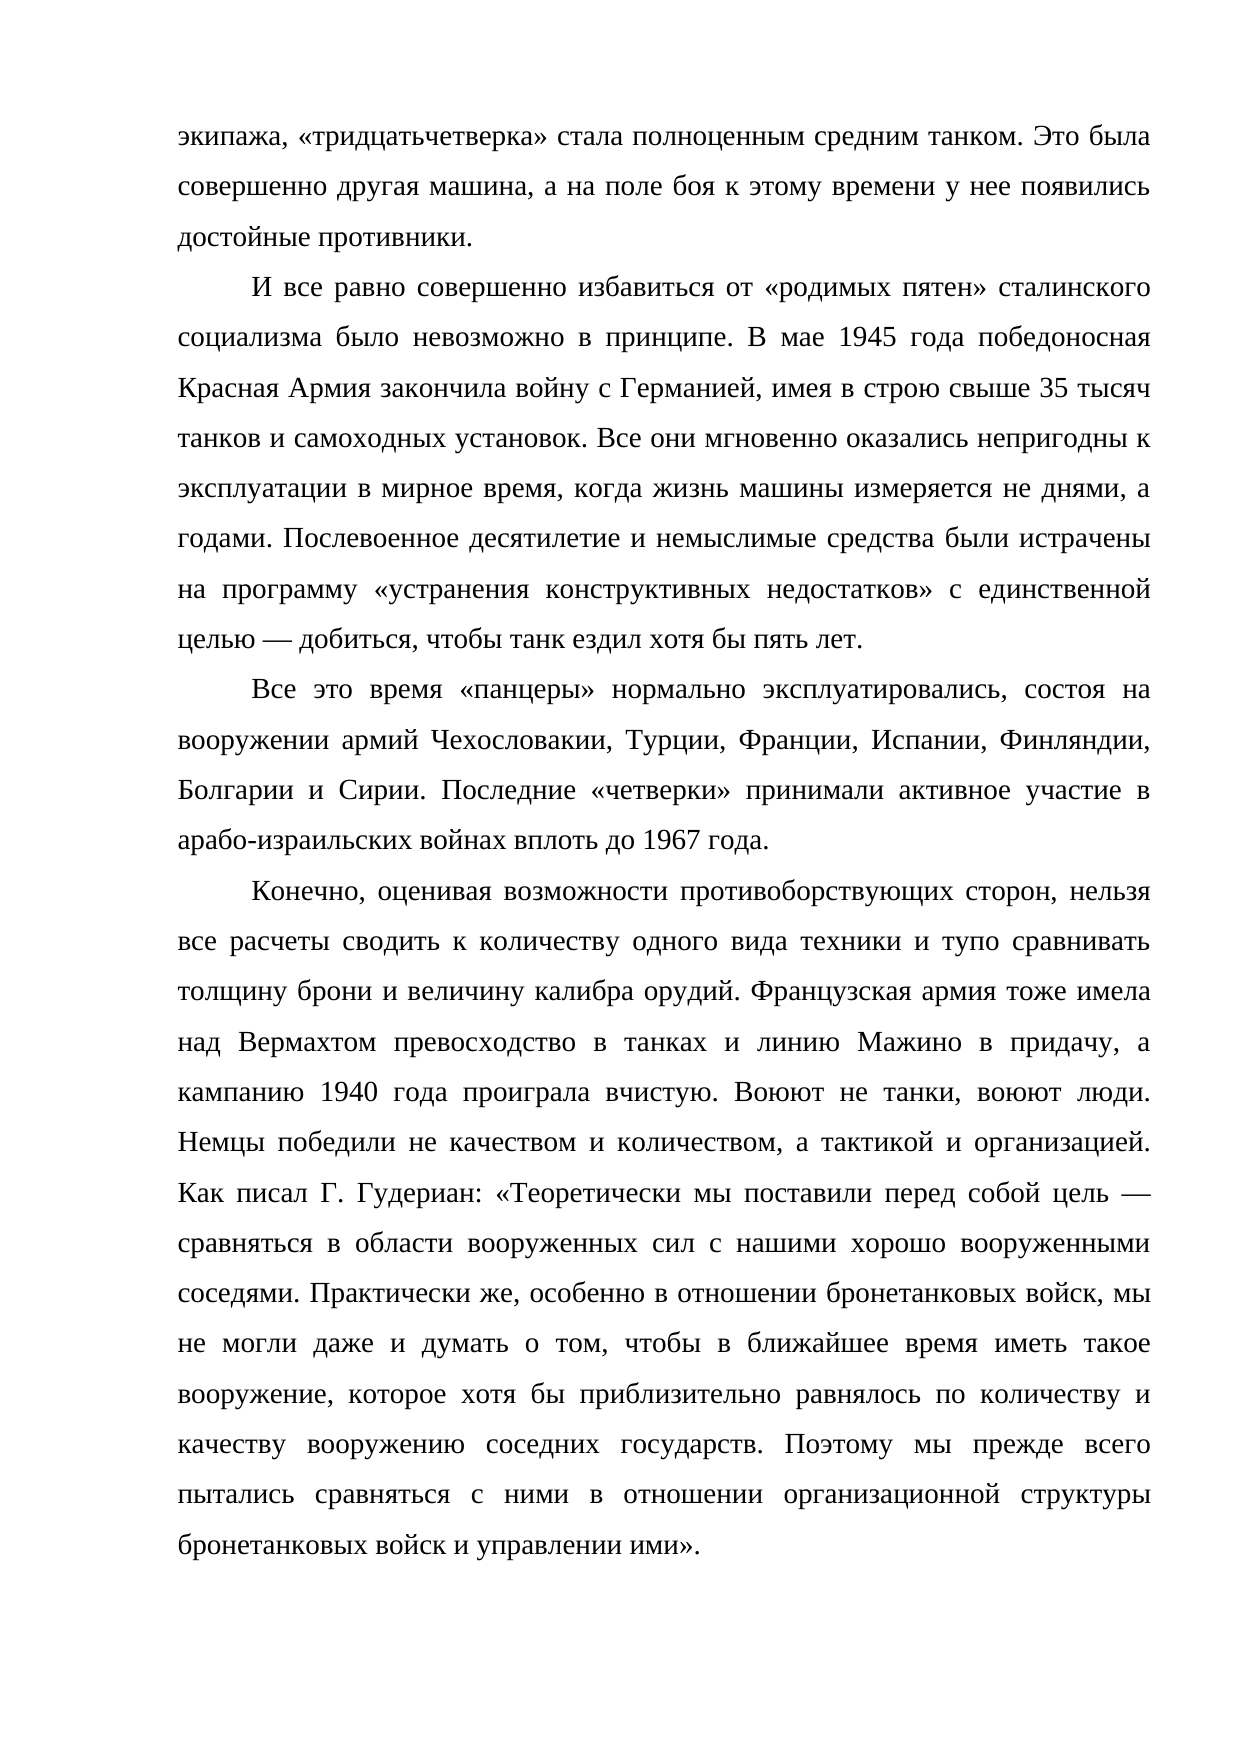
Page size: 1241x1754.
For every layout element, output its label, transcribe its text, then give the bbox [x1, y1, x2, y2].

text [177, 118, 1152, 252]
text И все равно совершенно избавиться от «родимых пятен» сталинского социализма было невозможно в принципе. В мае 1945 года победоносная Красная Армия закончила войну с Германией, имея в строю свыше 35 тысяч танков и самоходных установок. Все они мгновенно оказались непригодны к эксплуатации в мирное время, когда жизнь машины измеряется не днями, а годами. Послевоенное десятилетие и немыслимые средства были истрачены на программу «устранения конструктивных недостатков» с единственной целью — добиться, чтобы танк ездил хотя бы пять лет. [177, 269, 1152, 655]
text Конечно, оценивая возможности противоборствующих сторон, нельзя все расчеты сводить к количеству одного вида техники и тупо сравнивать толщину брони и величину калибра орудий. Французская армия тоже имела над Вермахтом превосходство в танках и линию Мажино в придачу, а кампанию 1940 года проиграла вчистую. Воюют не танки, воюют люди. Немцы победили не качеством и количеством, а тактикой и организацией. Как писал Г. Гудериан: «Теоретически мы поставили перед собой цель — сравняться в области вооруженных сил с нашими хорошо вооруженными соседями. Практически же, особенно в отношении бронетанковых войск, мы не могли даже и думать о том, чтобы в ближайшее время иметь такое вооружение, которое хотя бы приблизительно равнялось по количеству и качеству вооружению соседних государств. Поэтому мы прежде всего пытались сравняться с ними в отношении организационной структуры бронетанковых войск и управлении ими». [177, 873, 1152, 1560]
text Все это время «панцеры» нормально эксплуатировались, состоя на вооружении армий Чехословакии, Турции, Франции, Испании, Финляндии, Болгарии и Сирии. Последние «четверки» принимали активное участие в арабо-израильских войнах вплоть до 1967 года. [177, 672, 1152, 856]
